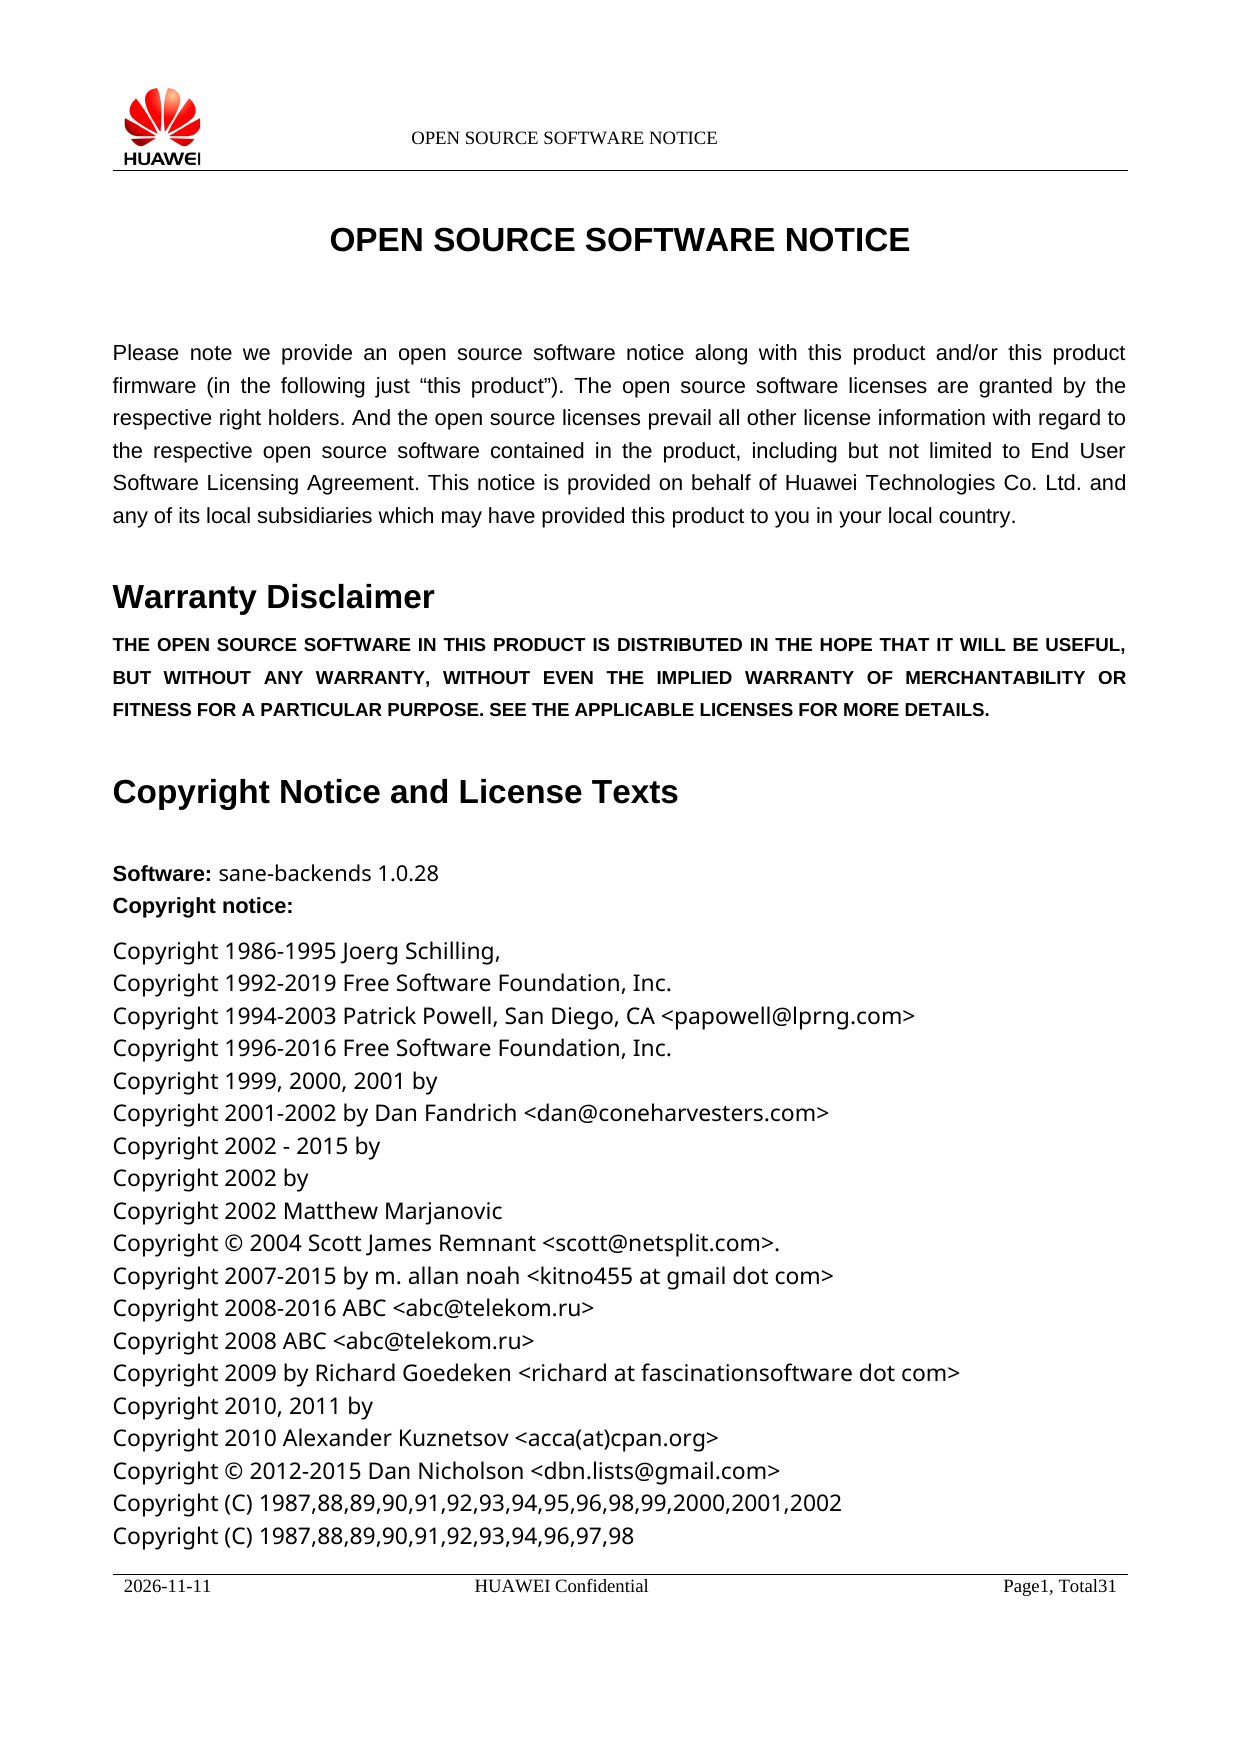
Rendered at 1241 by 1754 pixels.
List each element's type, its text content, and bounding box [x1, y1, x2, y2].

text Copyright 1986-1995 Joerg Schilling, [112, 934, 1128, 966]
text OPEN SOURCE SOFTWARE NOTICE [112, 206, 1128, 271]
text Warranty Disclaimer [112, 564, 1128, 629]
picture [124, 88, 201, 165]
text Copyright © 2004 Scott James Remnant <scott@netsplit.com>. [112, 1226, 1128, 1259]
text Copyright 1992-2019 Free Software Foundation, Inc. [112, 966, 1128, 999]
text Copyright 1996-2016 Free Software Foundation, Inc. [112, 1031, 1128, 1064]
text Please note we provide an open source software notice along with this product and/or this product firmware (in the following just “this product”). The open source software licenses are granted by the respective right holders. And the open source licenses prevail all other license information with regard to the respective open source software contained in the product, including but not limited to End User Software Licensing Agreement. This notice is provided on behalf of Huawei Technologies Co. Ltd. and any of its local subsidiaries which may have provided this product to you in your local country. [112, 336, 1128, 531]
text Copyright 2009 by Richard Goedeken <richard at fascinationsoftware dot com> [112, 1356, 1128, 1389]
text Copyright notice: [112, 889, 1128, 921]
text Copyright 2001-2002 by Dan Fandrich <dan@coneharvesters.com> [112, 1096, 1128, 1129]
text Copyright 1994-2003 Patrick Powell, San Diego, CA <papowell@lprng.com> [112, 999, 1128, 1031]
text Copyright 2007-2015 by m. allan noah <kitno455 at gmail dot com> [112, 1259, 1128, 1291]
text Copyright 2010 Alexander Kuznetsov <acca(at)cpan.org> [112, 1421, 1128, 1454]
text Copyright 2008-2016 ABC <abc@telekom.ru> [112, 1291, 1128, 1324]
text Copyright (C) 1987,88,89,90,91,92,93,94,96,97,98 [112, 1519, 1128, 1551]
text Copyright 1999, 2000, 2001 by [112, 1064, 1128, 1096]
text Copyright 2008 ABC <abc@telekom.ru> [112, 1324, 1128, 1356]
text Copyright Notice and License Texts [112, 759, 1128, 824]
text Copyright 2002 - 2015 by [112, 1129, 1128, 1161]
text Copyright 2002 Matthew Marjanovic [112, 1194, 1128, 1226]
text Copyright 2010, 2011 by [112, 1389, 1128, 1421]
text Copyright (C) 1987,88,89,90,91,92,93,94,95,96,98,99,2000,2001,2002 [112, 1486, 1128, 1519]
text Copyright 2002 by [112, 1161, 1128, 1194]
text Copyright © 2012-2015 Dan Nicholson <dbn.lists@gmail.com> [112, 1454, 1128, 1486]
text The open source software in this product is distributed in the hope that it will be useful, but WITHOUT ANY WARRANTY, without even the implied warranty of MERCHANTABILITY or FITNESS FOR A PARTICULAR PURPOSE. See the applicable licenses for more details. [112, 629, 1128, 726]
title Software: sane-backends 1.0.28 [112, 856, 1128, 889]
